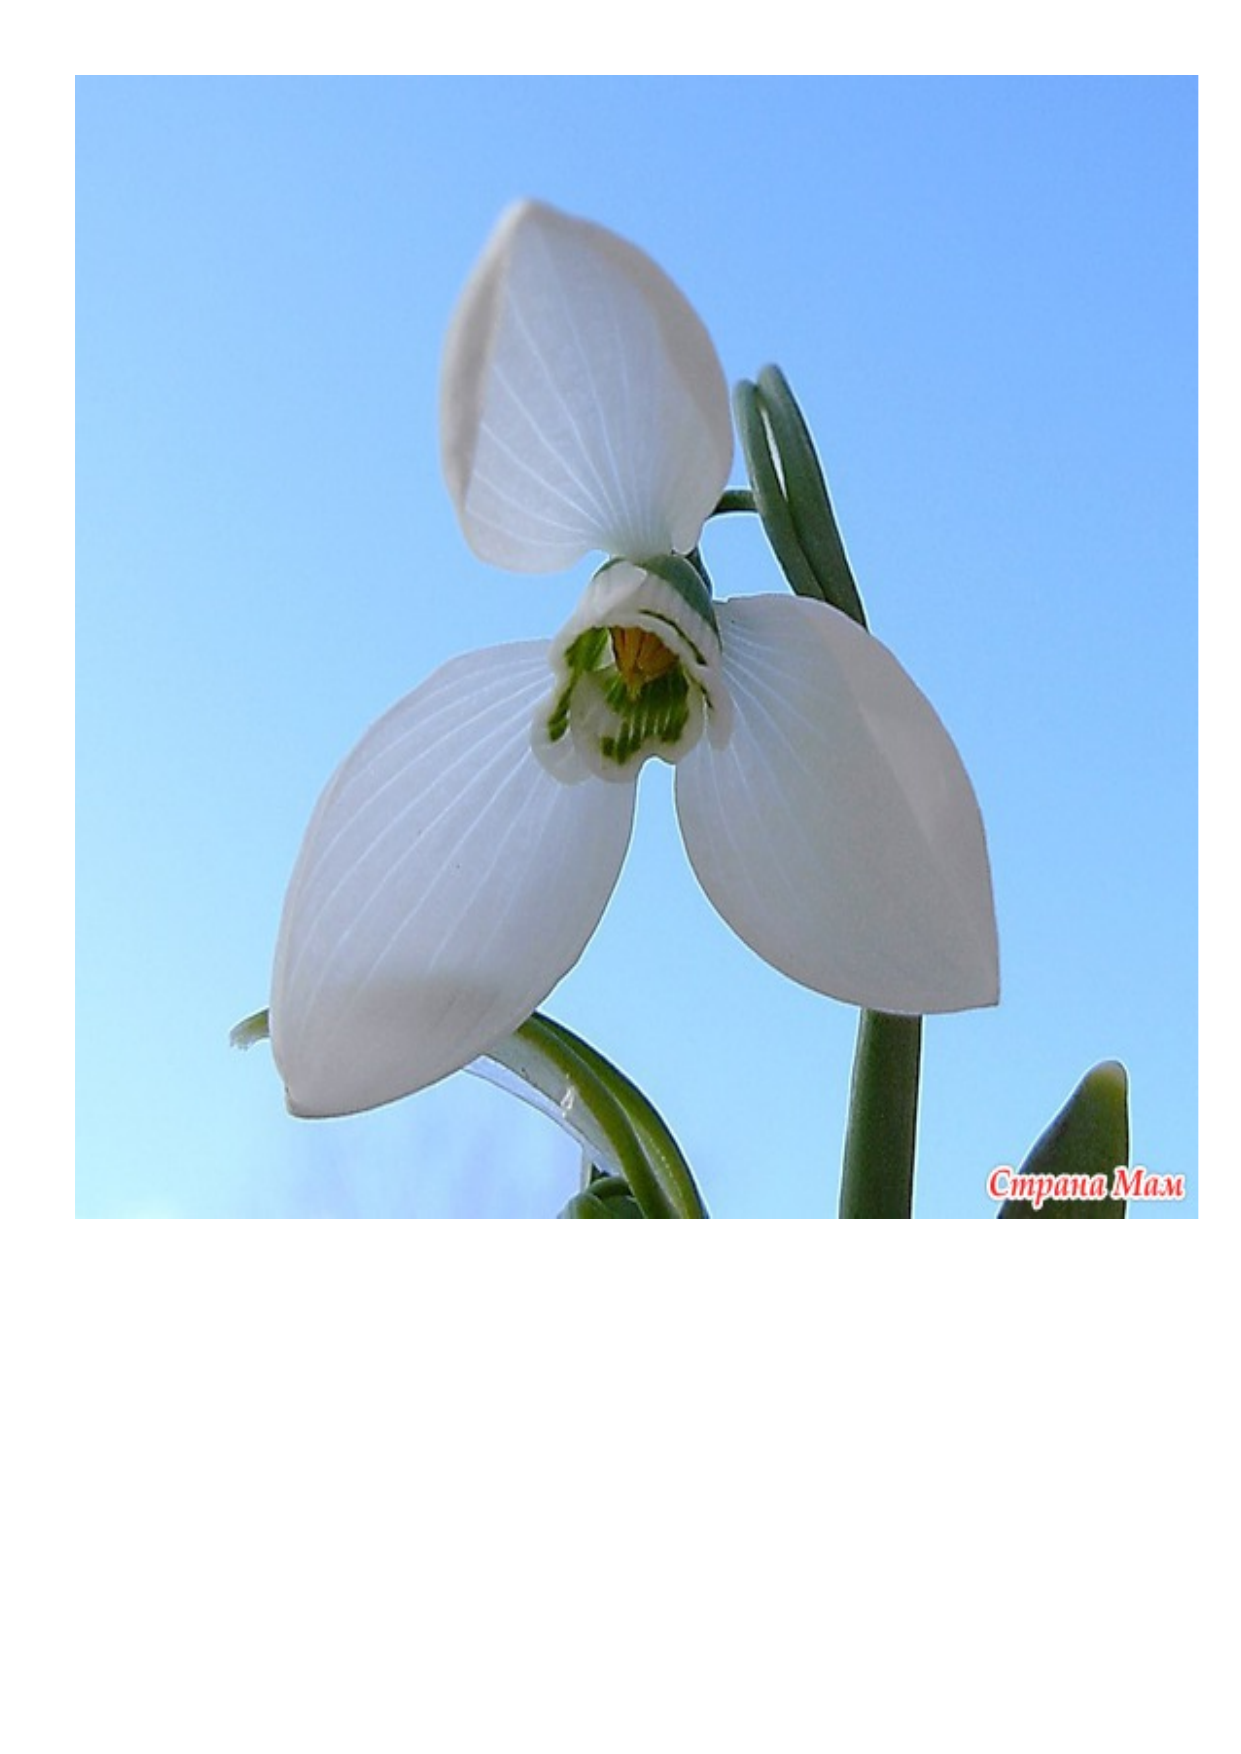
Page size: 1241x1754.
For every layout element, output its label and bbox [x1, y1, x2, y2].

picture [75, 75, 1199, 1219]
